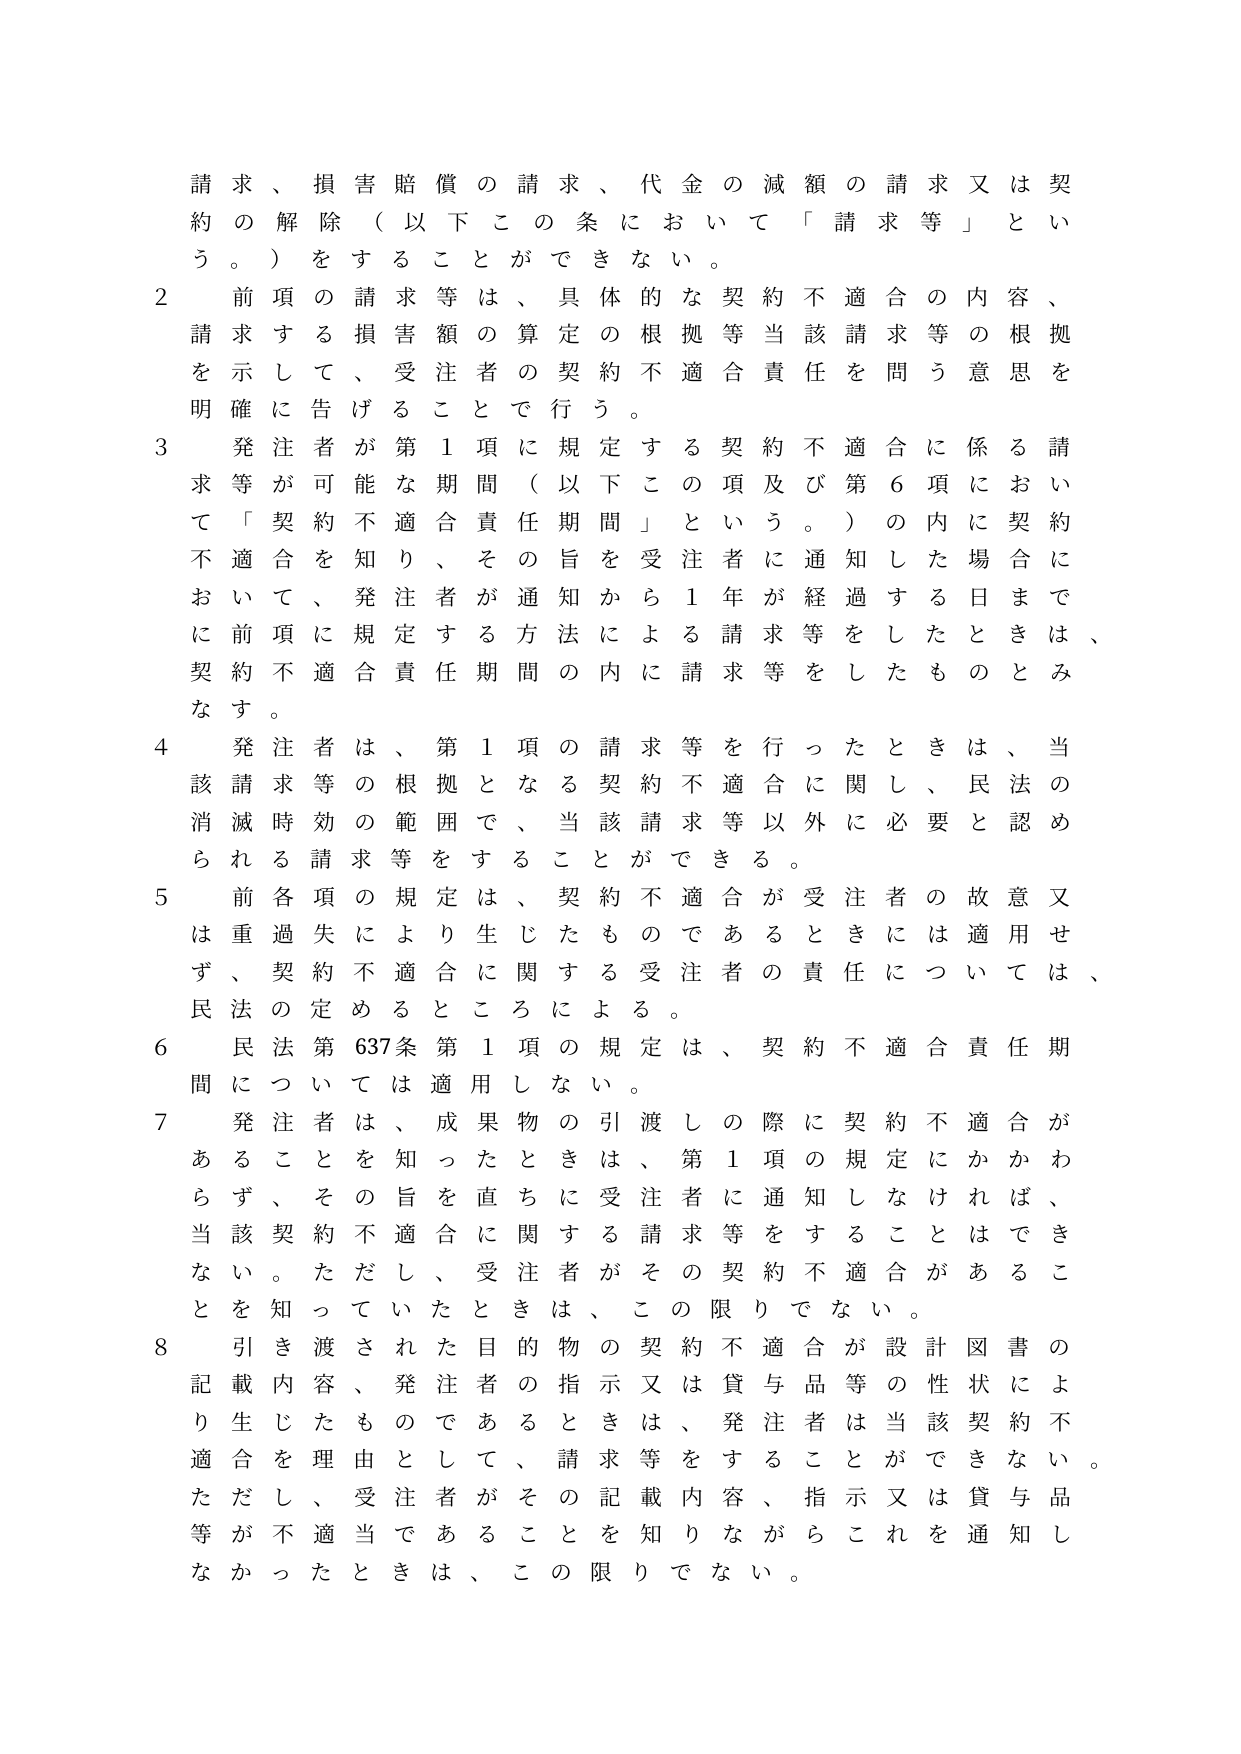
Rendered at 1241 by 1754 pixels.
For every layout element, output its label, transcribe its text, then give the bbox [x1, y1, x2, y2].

text ８ 引き渡された目的物の契約不適合が設計図書の記載内容、発注者の指示又は貸与品等の性状により生じたものであるときは、発注者は当該契約不適合を理由として、請求等をすることができない。ただし、受注者がその記載内容、指示又は貸与品等が不適当であることを知りながらこれを通知しなかったときは、この限りでない。 [150, 1327, 1090, 1589]
text ３ 発注者が第１項に規定する契約不適合に係る請求等が可能な期間（以下この項及び第６項において「契約不適合責任期間」という。）の内に契約不適合を知り、その旨を受注者に通知した場合において、発注者が通知から１年が経過する日までに前項に規定する方法による請求等をしたときは、契約不適合責任期間の内に請求等をしたものとみなす。 [150, 427, 1090, 727]
text ５ 前各項の規定は、契約不適合が受注者の故意又は重過失により生じたものであるときには適用せず、契約不適合に関する受注者の責任については、民法の定めるところによる。 [150, 877, 1090, 1027]
text ４ 発注者は、第１項の請求等を行ったときは、当該請求等の根拠となる契約不適合に関し、民法の消滅時効の範囲で、当該請求等以外に必要と認められる請求等をすることができる。 [150, 727, 1090, 877]
text ２ 前項の請求等は、具体的な契約不適合の内容、請求する損害額の算定の根拠等当該請求等の根拠を示して、受注者の契約不適合責任を問う意思を明確に告げることで行う。 [150, 277, 1090, 427]
text ６ 民法第637条第１項の規定は、契約不適合責任期間については適用しない。 [150, 1027, 1090, 1102]
text ７ 発注者は、成果物の引渡しの際に契約不適合があることを知ったときは、第１項の規定にかかわらず、その旨を直ちに受注者に通知しなければ、当該契約不適合に関する請求等をすることはできない。ただし、受注者がその契約不適合があることを知っていたときは、この限りでない。 [150, 1102, 1090, 1327]
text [150, 164, 1090, 277]
